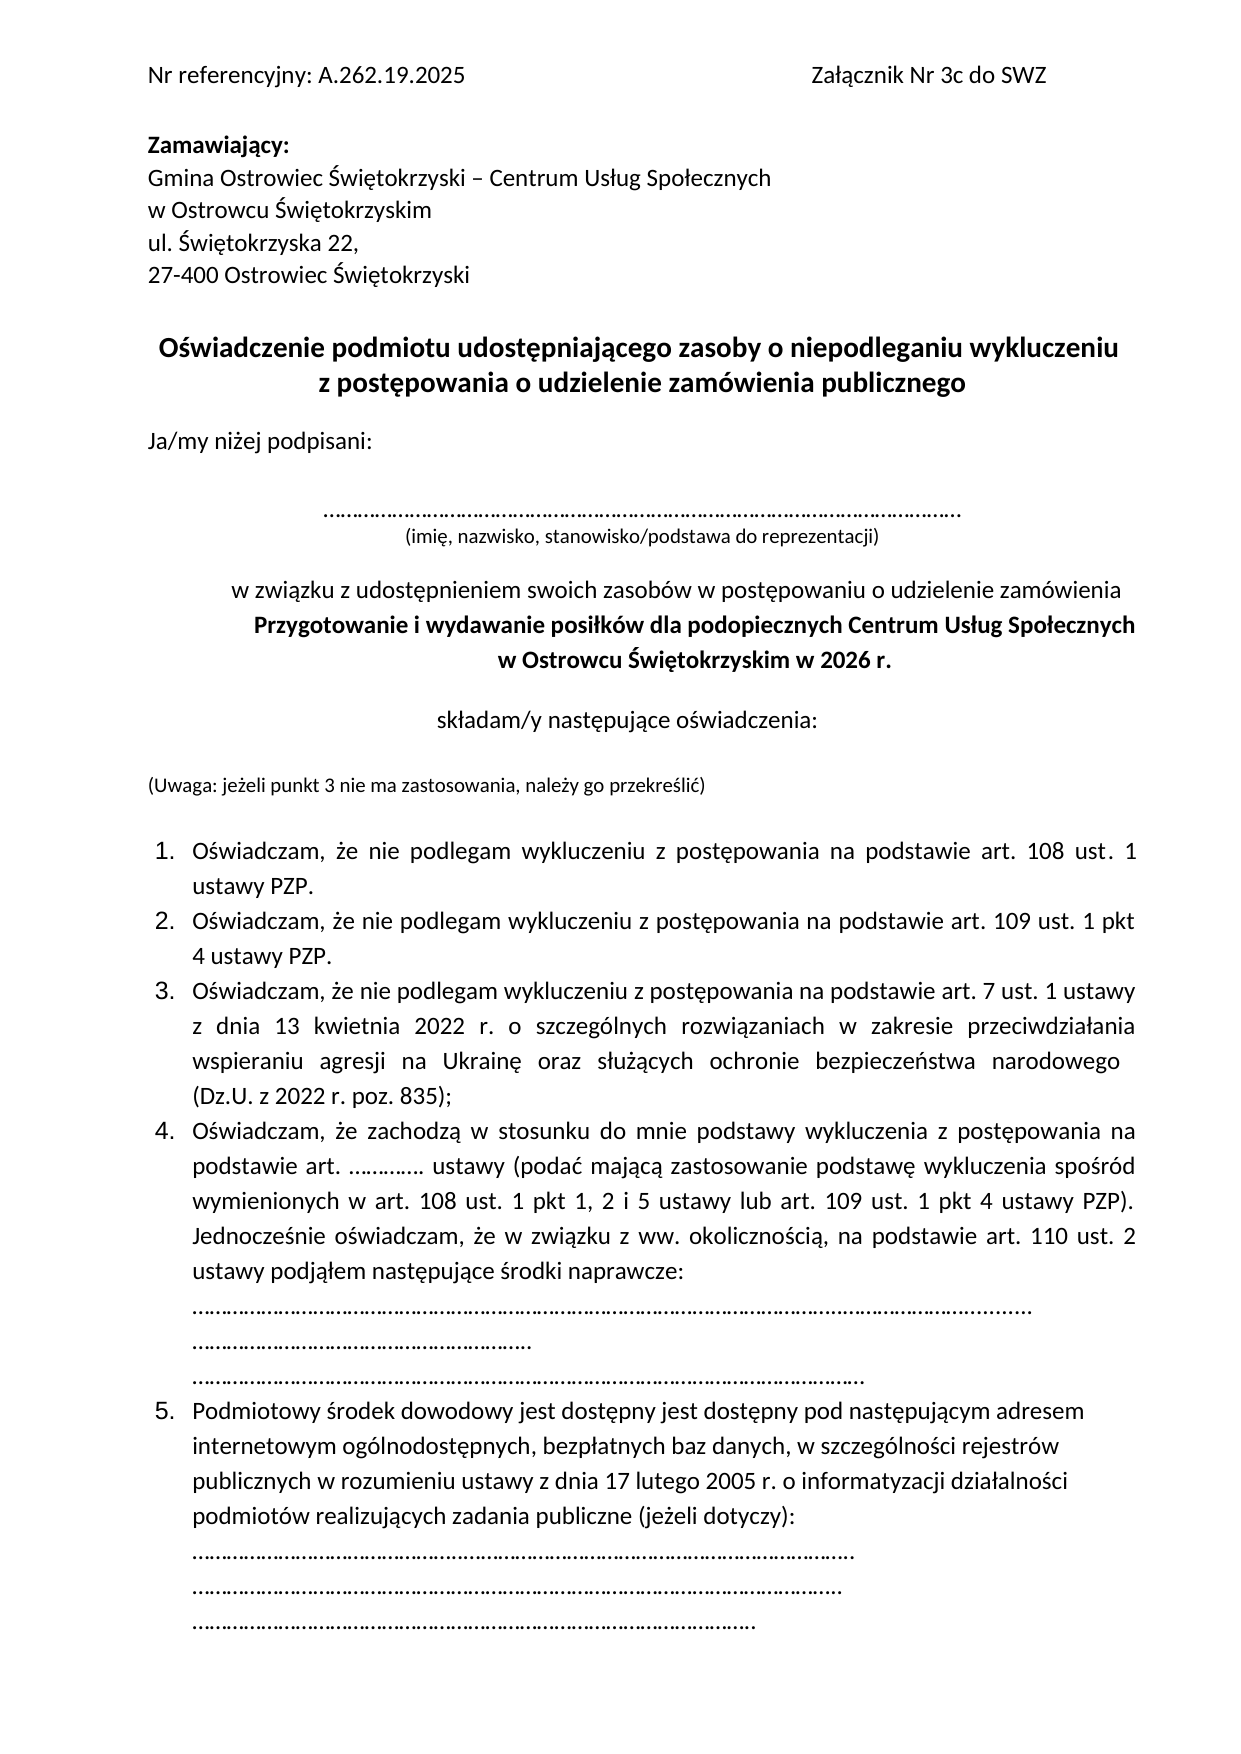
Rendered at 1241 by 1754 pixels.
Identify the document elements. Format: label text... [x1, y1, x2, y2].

text Zamawiający: [148, 129, 1137, 160]
list Oświadczam, że nie podlegam wykluczeniu z postępowania na podstawie art. 109 ust. 1 pkt 4 ustawy PZP. [154, 905, 1137, 970]
text Ja/my niżej podpisani: [148, 425, 1137, 456]
text składam/y następujące oświadczenia: [118, 704, 1137, 734]
text ………………………………………………………………………………………………… [148, 493, 1137, 523]
text ………………………………………..…………………………………………………………..…………………………………………………………………………………………………..…………………………………………………………………………………….. [192, 1535, 1137, 1635]
list Oświadczam, że zachodzą w stosunku do mnie podstawy wykluczenia z postępowania na podstawie art. …………. ustawy (podać mającą zastosowanie podstawę wykluczenia spośród wymienionych w art. 108 ust. 1 pkt 1, 2 i 5 ustawy lub art. 109 ust. 1 pkt 4 ustawy PZP). Jednocześnie oświadczam, że w związku z ww. okolicznością, na podstawie art. 110 ust. 2 ustawy podjąłem następujące środki naprawcze: [154, 1115, 1137, 1285]
text (Uwaga: jeżeli punkt 3 nie ma zastosowania, należy go przekreślić) [148, 772, 1137, 797]
list Podmiotowy środek dowodowy jest dostępny jest dostępny pod następującym adresem internetowym ogólnodostępnych, bezpłatnych baz danych, w szczególności rejestrów publicznych w rozumieniu ustawy z dnia 17 lutego 2005 r. o informatyzacji działalności podmiotów realizujących zadania publiczne (jeżeli dotyczy): [154, 1395, 1137, 1530]
text Oświadczenie podmiotu udostępniającego zasoby o niepodleganiu wykluczeniu z postępowania o udzielenie zamówienia publicznego [148, 329, 1137, 400]
list Oświadczam, że nie podlegam wykluczeniu z postępowania na podstawie art. 7 ust. 1 ustawy z dnia 13 kwietnia 2022 r. o szczególnych rozwiązaniach w zakresie przeciwdziałania wspieraniu agresji na Ukrainę oraz służących ochronie bezpieczeństwa narodowego (Dz.U. z 2022 r. poz. 835); [154, 975, 1137, 1110]
text Nr referencyjny: A.262.19.2025 Załącznik Nr 3c do SWZ [148, 59, 1137, 90]
list Oświadczam, że nie podlegam wykluczeniu z postępowania na podstawie art. 108 ust. 1 ustawy PZP. [154, 835, 1137, 900]
text Gmina Ostrowiec Świętokrzyski – Centrum Usług Społecznych w Ostrowcu Świętokrzyskim ul. Świętokrzyska 22, 27-400 Ostrowiec Świętokrzyski [148, 162, 1137, 289]
text (imię, nazwisko, stanowisko/podstawa do reprezentacji) [148, 523, 1137, 549]
text …………………………………………………………………………………………………..…………………...........…………………………………………………..……………………………………………………………………………………………………… [192, 1290, 1137, 1390]
text w związku z udostępnieniem swoich zasobów w postępowaniu o udzielenie zamówienia Przygotowanie i wydawanie posiłków dla podopiecznych Centrum Usług Społecznych w Ostrowcu Świętokrzyskim w 2026 r. [216, 574, 1137, 674]
